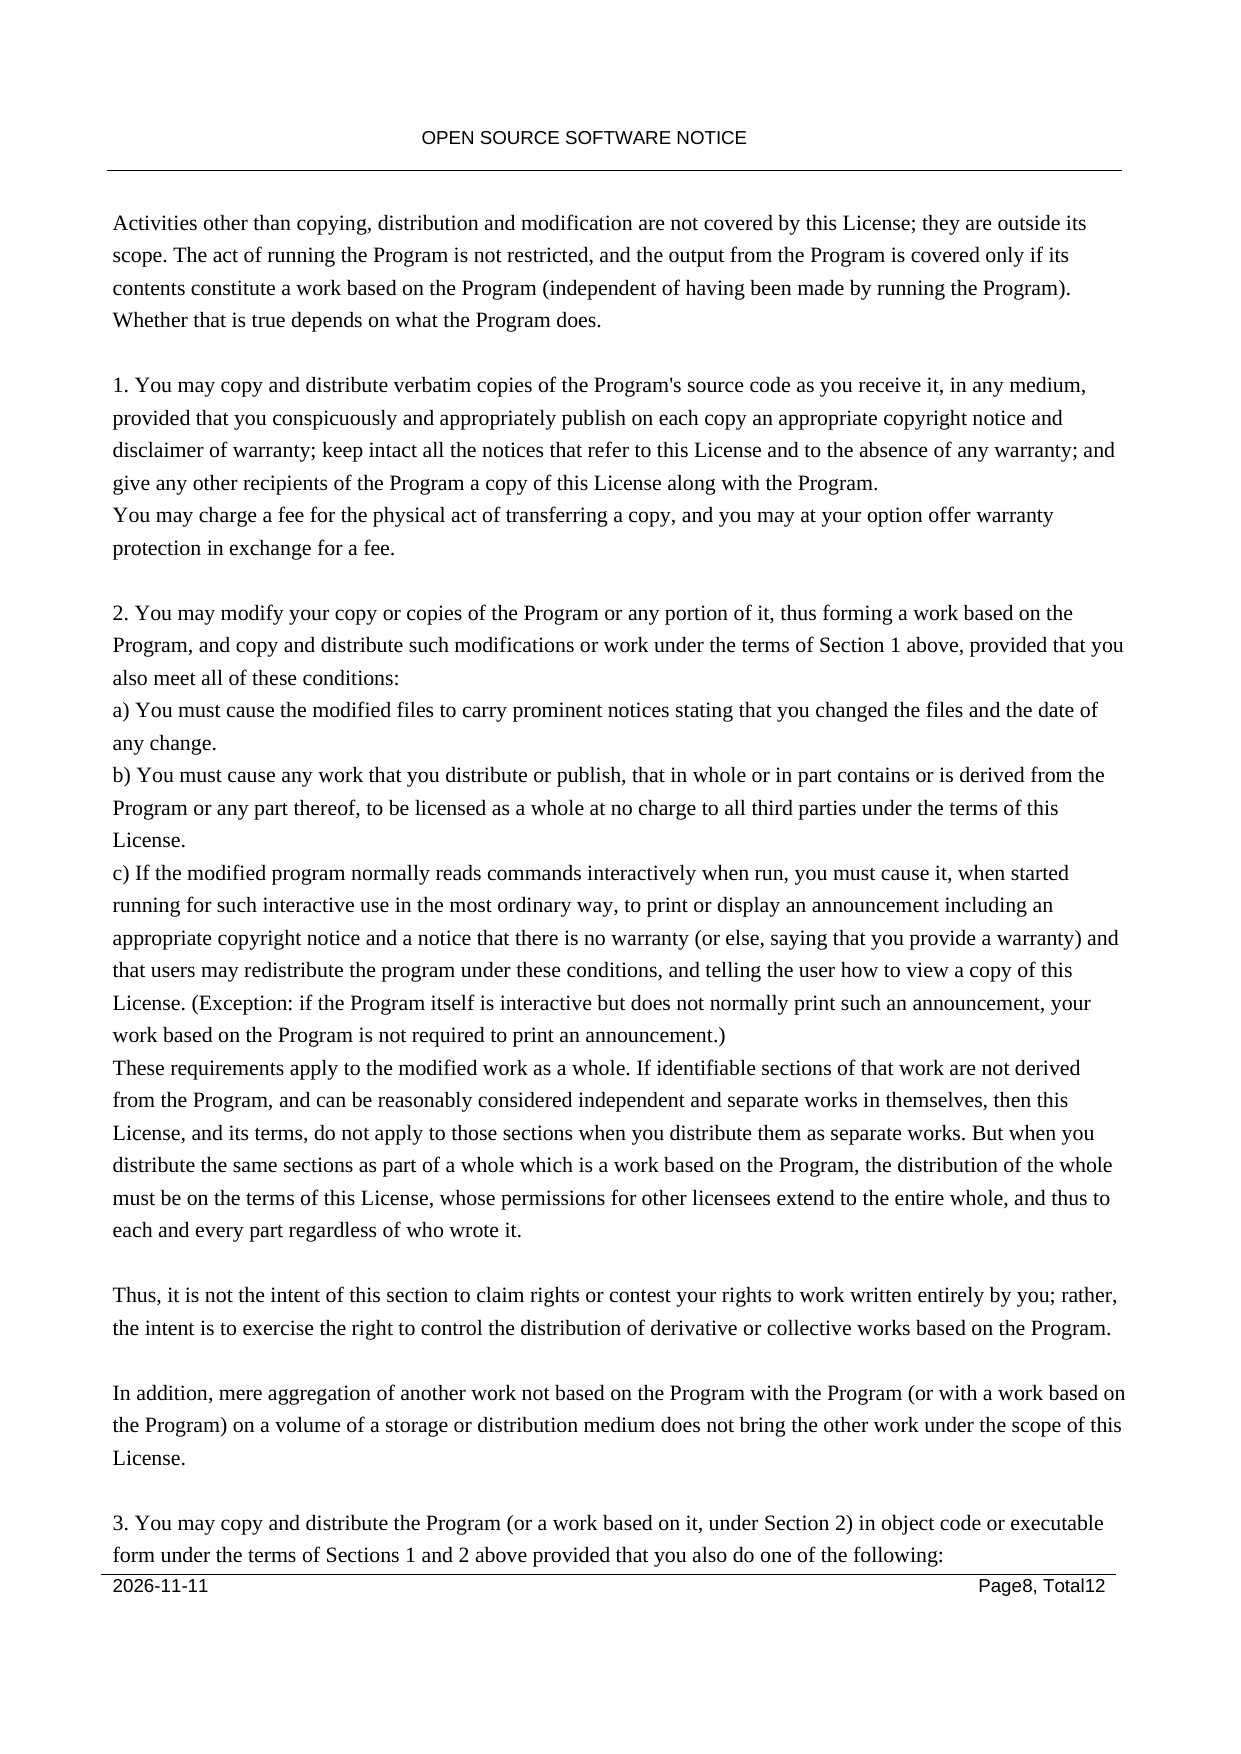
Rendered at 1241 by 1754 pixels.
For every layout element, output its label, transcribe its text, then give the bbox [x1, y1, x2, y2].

text 1. You may copy and distribute verbatim copies of the Program's source code as you receive it, in any medium, provided that you conspicuously and appropriately publish on each copy an appropriate copyright notice and disclaimer of warranty; keep intact all the notices that refer to this License and to the absence of any warranty; and give any other recipients of the Program a copy of this License along with the Program. [112, 369, 1128, 499]
text These requirements apply to the modified work as a whole. If identifiable sections of that work are not derived from the Program, and can be reasonably considered independent and separate works in themselves, then this License, and its terms, do not apply to those sections when you distribute them as separate works. But when you distribute the same sections as part of a whole which is a work based on the Program, the distribution of the whole must be on the terms of this License, whose permissions for other licensees extend to the entire whole, and thus to each and every part regardless of who wrote it. [112, 1051, 1128, 1246]
text Thus, it is not the intent of this section to claim rights or contest your rights to work written entirely by you; rather, the intent is to exercise the right to control the distribution of derivative or collective works based on the Program. [112, 1279, 1128, 1344]
text b) You must cause any work that you distribute or publish, that in whole or in part contains or is derived from the Program or any part thereof, to be licensed as a whole at no charge to all third parties under the terms of this License. [112, 759, 1128, 856]
text In addition, mere aggregation of another work not based on the Program with the Program (or with a work based on the Program) on a volume of a storage or distribution medium does not bring the other work under the scope of this License. [112, 1376, 1128, 1474]
text a) You must cause the modified files to carry prominent notices stating that you changed the files and the date of any change. [112, 694, 1128, 759]
text 3. You may copy and distribute the Program (or a work based on it, under Section 2) in object code or executable form under the terms of Sections 1 and 2 above provided that you also do one of the following: [112, 1506, 1128, 1571]
text You may charge a fee for the physical act of transferring a copy, and you may at your option offer warranty protection in exchange for a fee. [112, 499, 1128, 564]
text c) If the modified program normally reads commands interactively when run, you must cause it, when started running for such interactive use in the most ordinary way, to print or display an announcement including an appropriate copyright notice and a notice that there is no warranty (or else, saying that you provide a warranty) and that users may redistribute the program under these conditions, and telling the user how to view a copy of this License. (Exception: if the Program itself is interactive but does not normally print such an announcement, your work based on the Program is not required to print an announcement.) [112, 856, 1128, 1051]
text Activities other than copying, distribution and modification are not covered by this License; they are outside its scope. The act of running the Program is not restricted, and the output from the Program is covered only if its contents constitute a work based on the Program (independent of having been made by running the Program). Whether that is true depends on what the Program does. [112, 206, 1128, 336]
text 2. You may modify your copy or copies of the Program or any portion of it, thus forming a work based on the Program, and copy and distribute such modifications or work under the terms of Section 1 above, provided that you also meet all of these conditions: [112, 596, 1128, 694]
